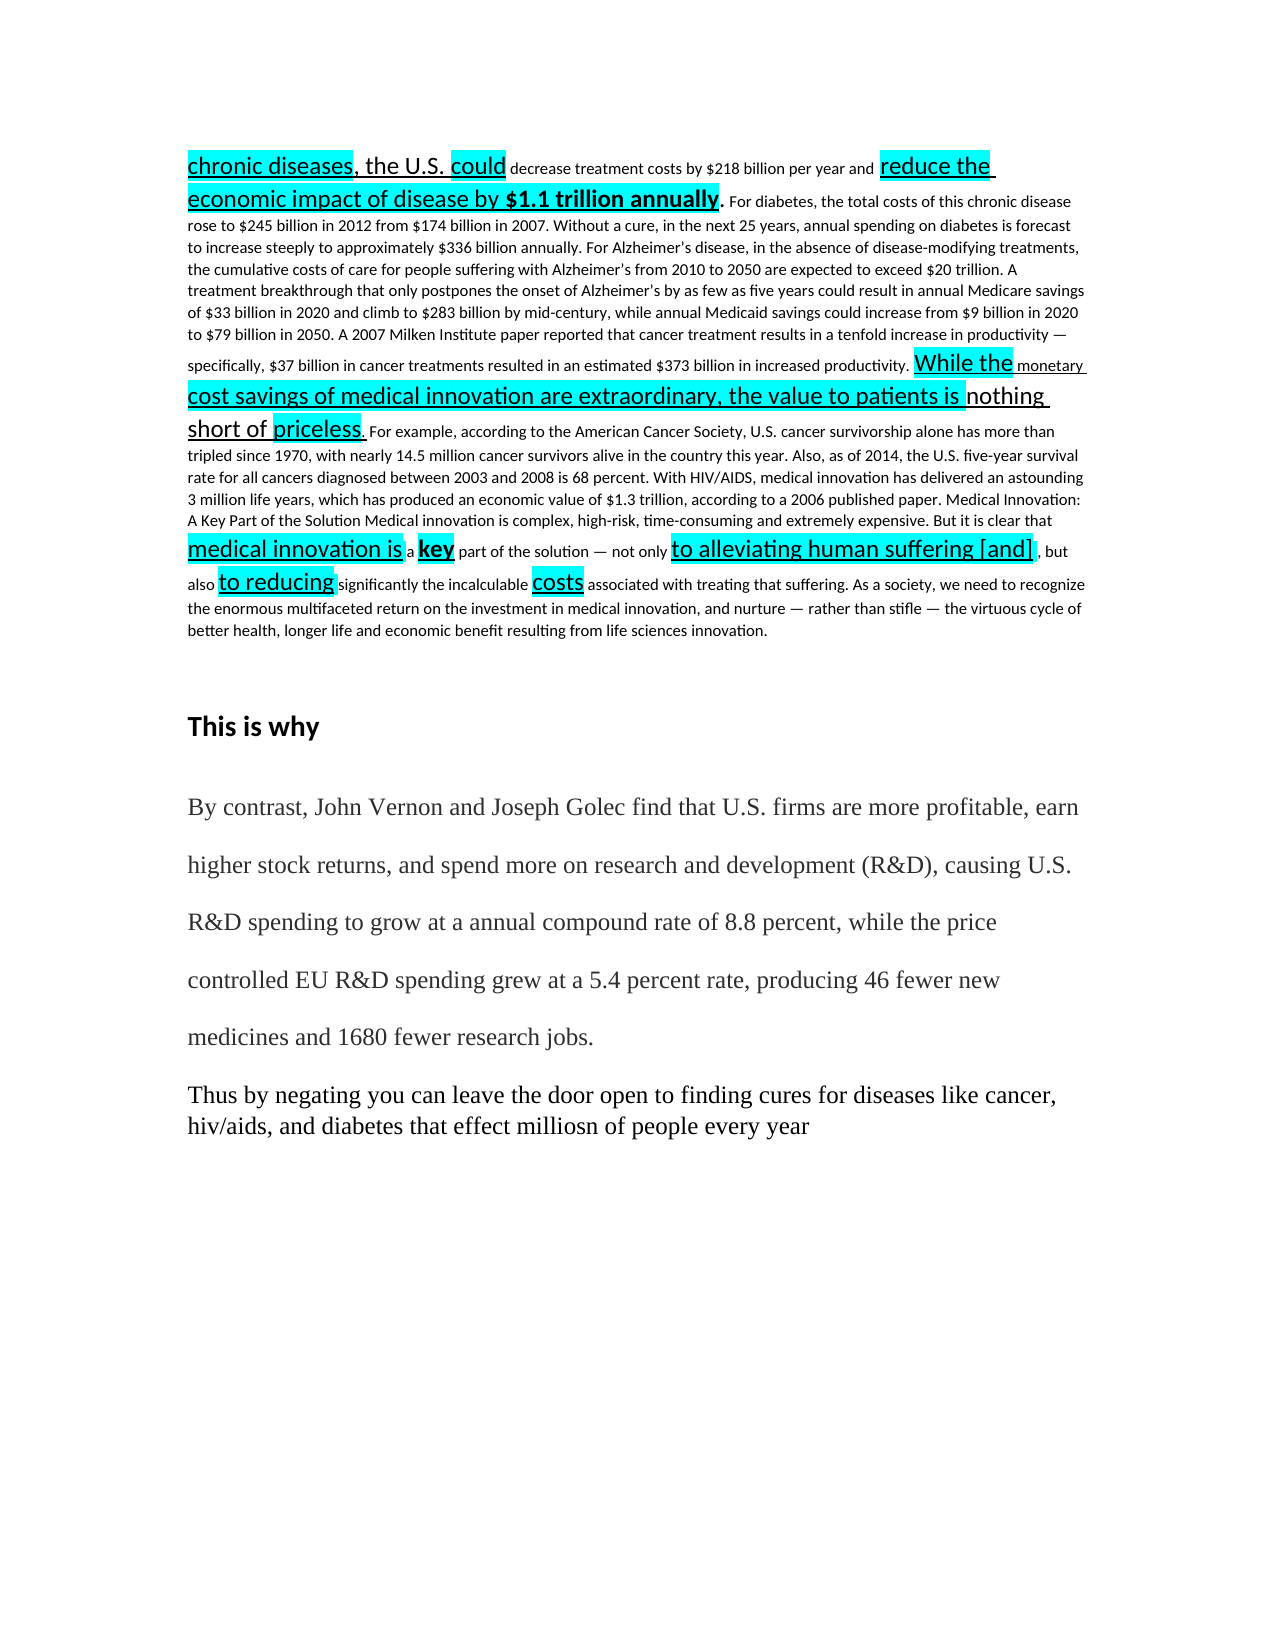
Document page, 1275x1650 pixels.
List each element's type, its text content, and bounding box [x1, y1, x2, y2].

text Thus by negating you can leave the door open to finding cures for diseases like cancer, hiv/aids, and diabetes that effect milliosn of people every year [187, 1080, 1087, 1139]
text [187, 150, 1087, 641]
text This is why [187, 708, 1087, 744]
text By contrast, John Vernon and Joseph Golec find that U.S. firms are more profitable, earn higher stock returns, and spend more on research and development (R&D), causing U.S. R&D spending to grow at a annual compound rate of 8.8 percent, while the price controlled EU R&D spending grew at a 5.4 percent rate, producing 46 fewer new medicines and 1680 fewer research jobs. [187, 792, 1087, 1051]
